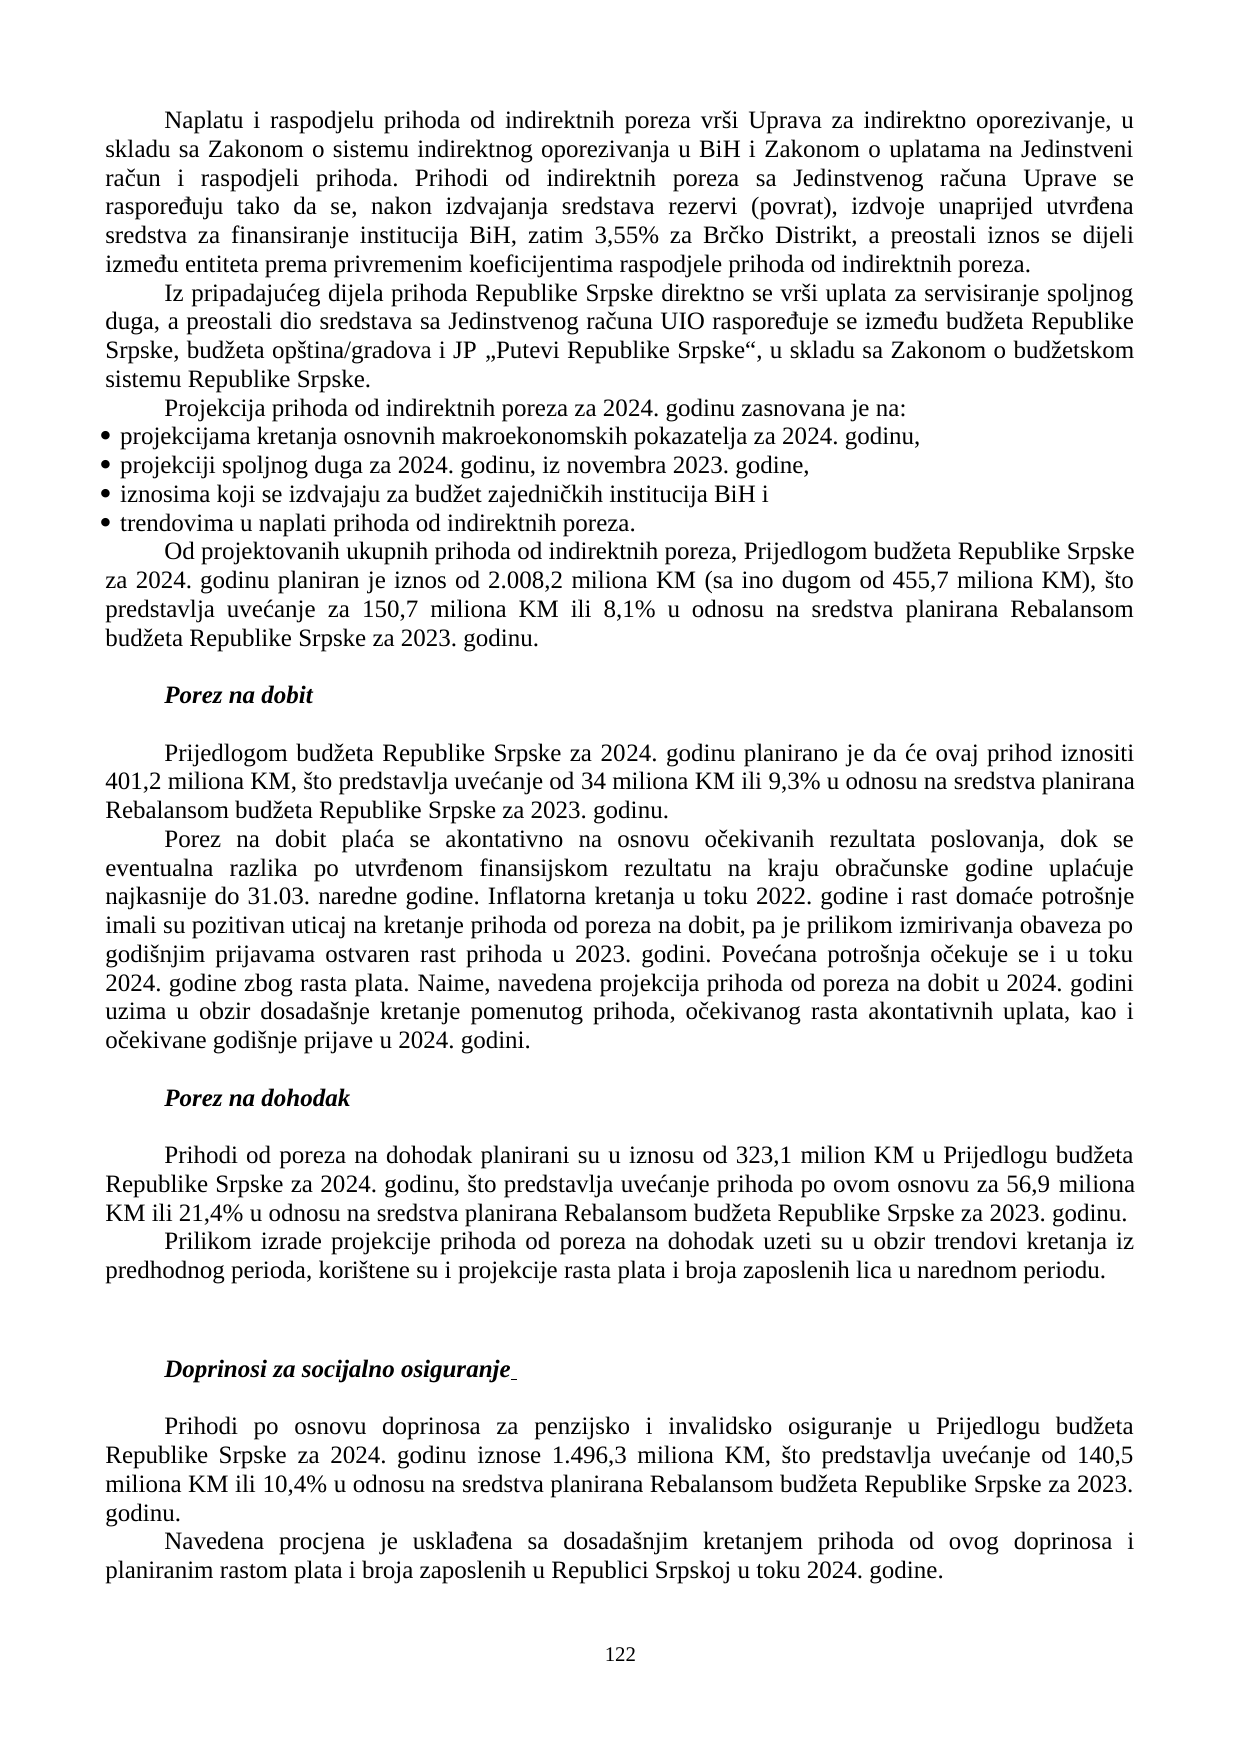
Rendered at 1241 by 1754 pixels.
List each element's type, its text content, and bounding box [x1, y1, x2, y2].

text Od projektovanih ukupnih prihoda od indirektnih poreza, Prijedlogom budžeta Republike Srpske za 2024. godinu planiran je iznos od 2.008,2 miliona KM (sa ino dugom od 455,7 miliona KM), što predstavlja uvećanje za 150,7 miliona KM ili 8,1% u odnosu na sredstva planirana Rebalansom budžeta Republike Srpske za 2023. godinu. [105, 536, 1135, 651]
text Doprinosi za socijalno osiguranje [105, 1354, 1135, 1383]
text Naplatu i raspodjelu prihoda od indirektnih poreza vrši Uprava za indirektno oporezivanje, u skladu sa Zakonom o sistemu indirektnog oporezivanja u BiH i Zakonom o uplatama na Jedinstveni račun i raspodjeli prihoda. Prihodi od indirektnih poreza sa Jedinstvenog računa Uprave se raspoređuju tako da se, nakon izdvajanja sredstava rezervi (povrat), izdvoje unaprijed utvrđena sredstva za finansiranje institucija BiH, zatim 3,55% za Brčko Distrikt, a preostali iznos se dijeli između entiteta prema privremenim koeficijentima raspodjele prihoda od indirektnih poreza. [105, 105, 1135, 278]
text Iz pripadajućeg dijela prihoda Republike Srpske direktno se vrši uplata za servisiranje spoljnog duga, a preostali dio sredstava sa Jedinstvenog računa UIO raspoređuje se između budžeta Republike Srpske, budžeta opština/gradova i JP „Putevi Republike Srpske“, u skladu sa Zakonom o budžetskom sistemu Republike Srpske. [105, 278, 1135, 393]
list projekciji spoljnog duga za 2024. godinu, iz novembra 2023. godine, [101, 450, 1135, 479]
text Porez na dobit [105, 680, 1135, 709]
text Navedena procjena je usklađena sa dosadašnjim kretanjem prihoda od ovog doprinosa i planiranim rastom plata i broja zaposlenih u Republici Srpskoj u toku 2024. godine. [105, 1526, 1135, 1584]
text Prihodi po osnovu doprinosa za penzijsko i invalidsko osiguranje u Prijedlogu budžeta Republike Srpske za 2024. godinu iznose 1.496,3 miliona KM, što predstavlja uvećanje od 140,5 miliona KM ili 10,4% u odnosu na sredstva planirana Rebalansom budžeta Republike Srpske za 2023. godinu. [105, 1411, 1135, 1526]
list iznosima koji se izdvajaju za budžet zajedničkih institucija BiH i [101, 479, 1135, 508]
list projekcijama kretanja osnovnih makroekonomskih pokazatelja za 2024. godinu, [101, 421, 1135, 450]
text Porez na dohodak [105, 1083, 1135, 1111]
list trendovima u naplati prihoda od indirektnih poreza. [101, 508, 1135, 536]
text Projekcija prihoda od indirektnih poreza za 2024. godinu zasnovana je na: [105, 393, 1135, 421]
text Prihodi od poreza na dohodak planirani su u iznosu od 323,1 milion KM u Prijedlogu budžeta Republike Srpske za 2024. godinu, što predstavlja uvećanje prihoda po ovom osnovu za 56,9 miliona KM ili 21,4% u odnosu na sredstva planirana Rebalansom budžeta Republike Srpske za 2023. godinu. [105, 1140, 1135, 1226]
text Porez na dobit plaća se akontativno na osnovu očekivanih rezultata poslovanja, dok se eventualna razlika po utvrđenom finansijskom rezultatu na kraju obračunske godine uplaćuje najkasnije do 31.03. naredne godine. Inflatorna kretanja u toku 2022. godine i rast domaće potrošnje imali su pozitivan uticaj na kretanje prihoda od poreza na dobit, pa je prilikom izmirivanja obaveza po godišnjim prijavama ostvaren rast prihoda u 2023. godini. Povećana potrošnja očekuje se i u toku 2024. godine zbog rasta plata. Naime, navedena projekcija prihoda od poreza na dobit u 2024. godini uzima u obzir dosadašnje kretanje pomenutog prihoda, očekivanog rasta akontativnih uplata, kao i očekivane godišnje prijave u 2024. godini. [105, 824, 1135, 1054]
text Prilikom izrade projekcije prihoda od poreza na dohodak uzeti su u obzir trendovi kretanja iz predhodnog perioda, korištene su i projekcije rasta plata i broja zaposlenih lica u narednom periodu. [105, 1226, 1135, 1284]
text Prijedlogom budžeta Republike Srpske za 2024. godinu planirano je da će ovaj prihod iznositi 401,2 miliona KM, što predstavlja uvećanje od 34 miliona KM ili 9,3% u odnosu na sredstva planirana Rebalansom budžeta Republike Srpske za 2023. godinu. [105, 738, 1135, 824]
